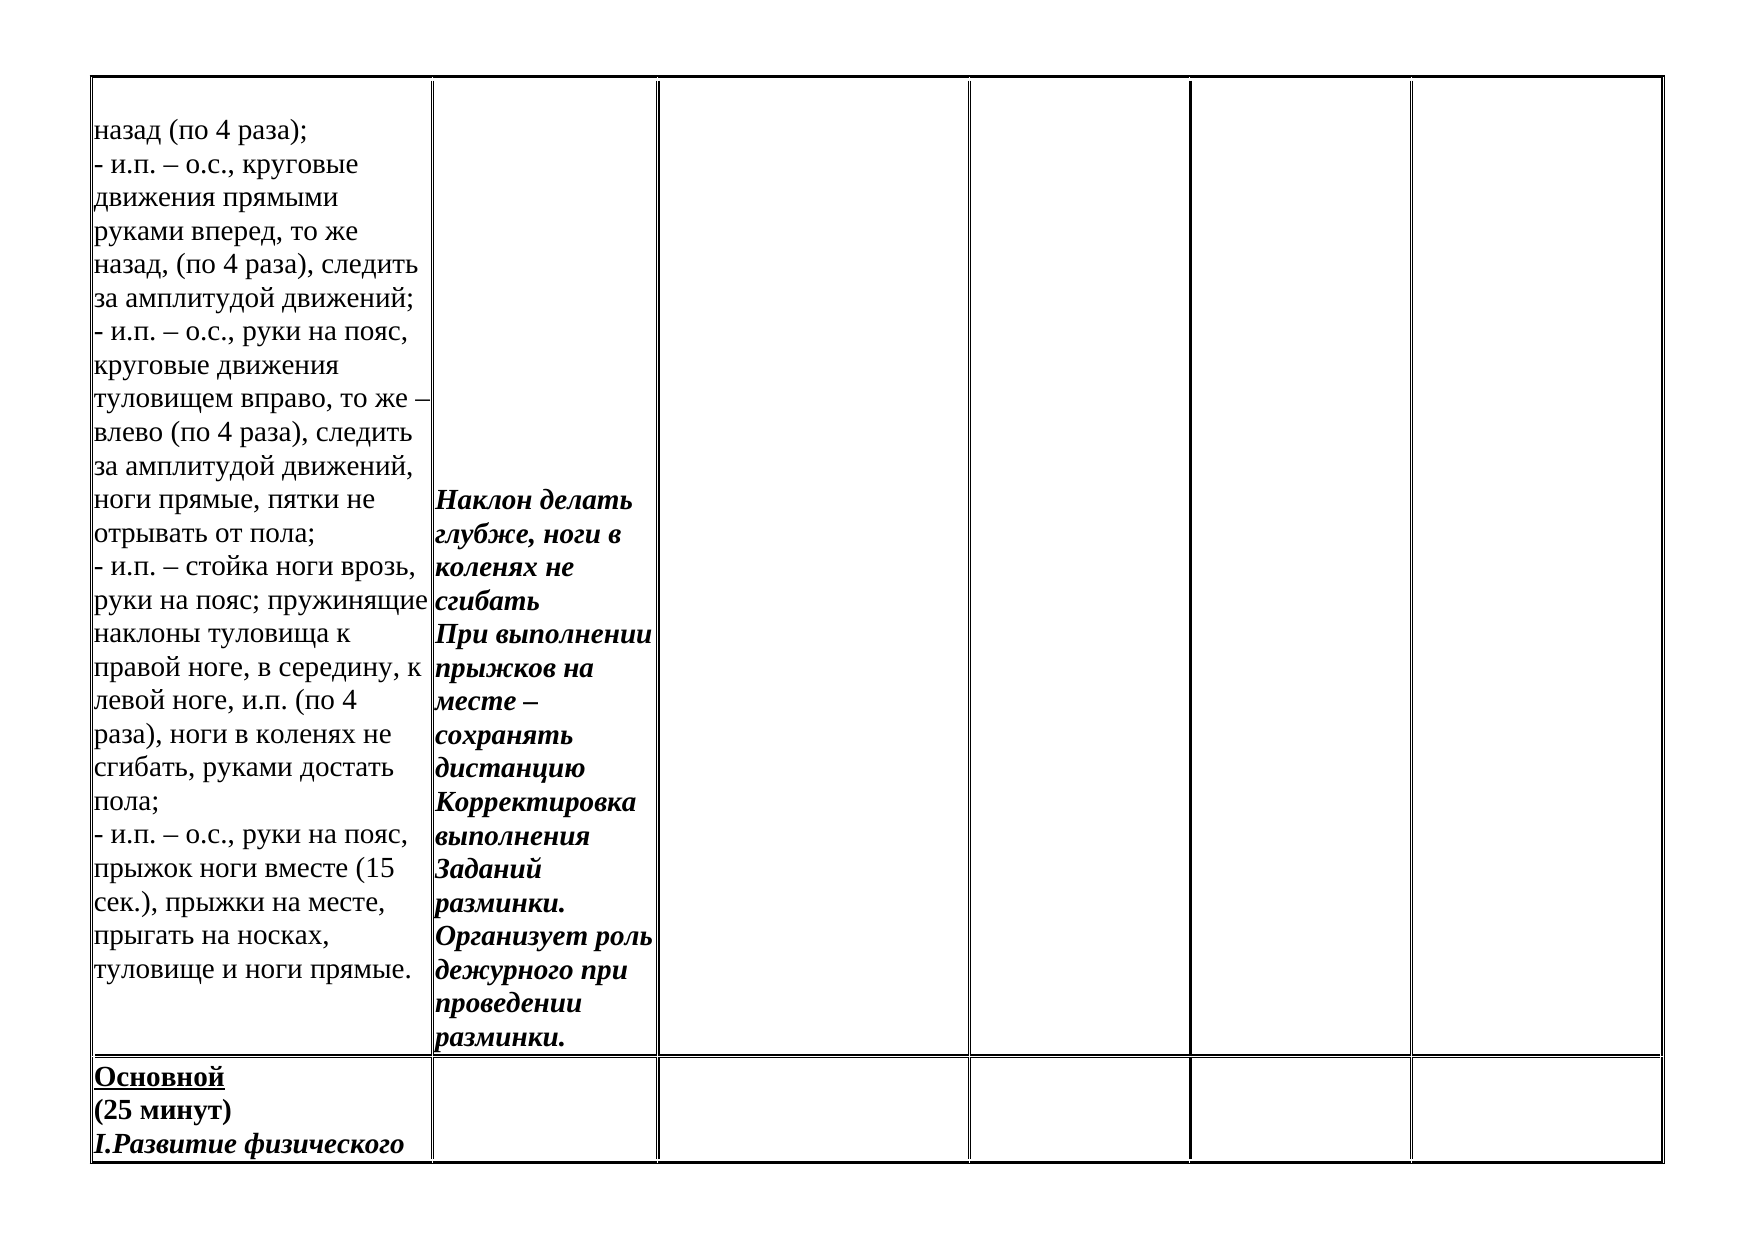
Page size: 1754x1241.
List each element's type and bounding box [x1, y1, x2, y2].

table_cell [658, 1058, 969, 1161]
table_cell [433, 1054, 658, 1161]
table_cell [1190, 1058, 1412, 1161]
table_cell [1190, 78, 1412, 1054]
table_cell [93, 78, 432, 1054]
table_cell [1412, 78, 1661, 1054]
table_cell [970, 77, 1190, 1054]
table_cell [658, 78, 969, 1054]
table_cell [93, 1054, 432, 1161]
table_cell [1412, 1054, 1662, 1161]
table_cell [970, 1058, 1190, 1161]
table_cell [433, 77, 658, 1054]
